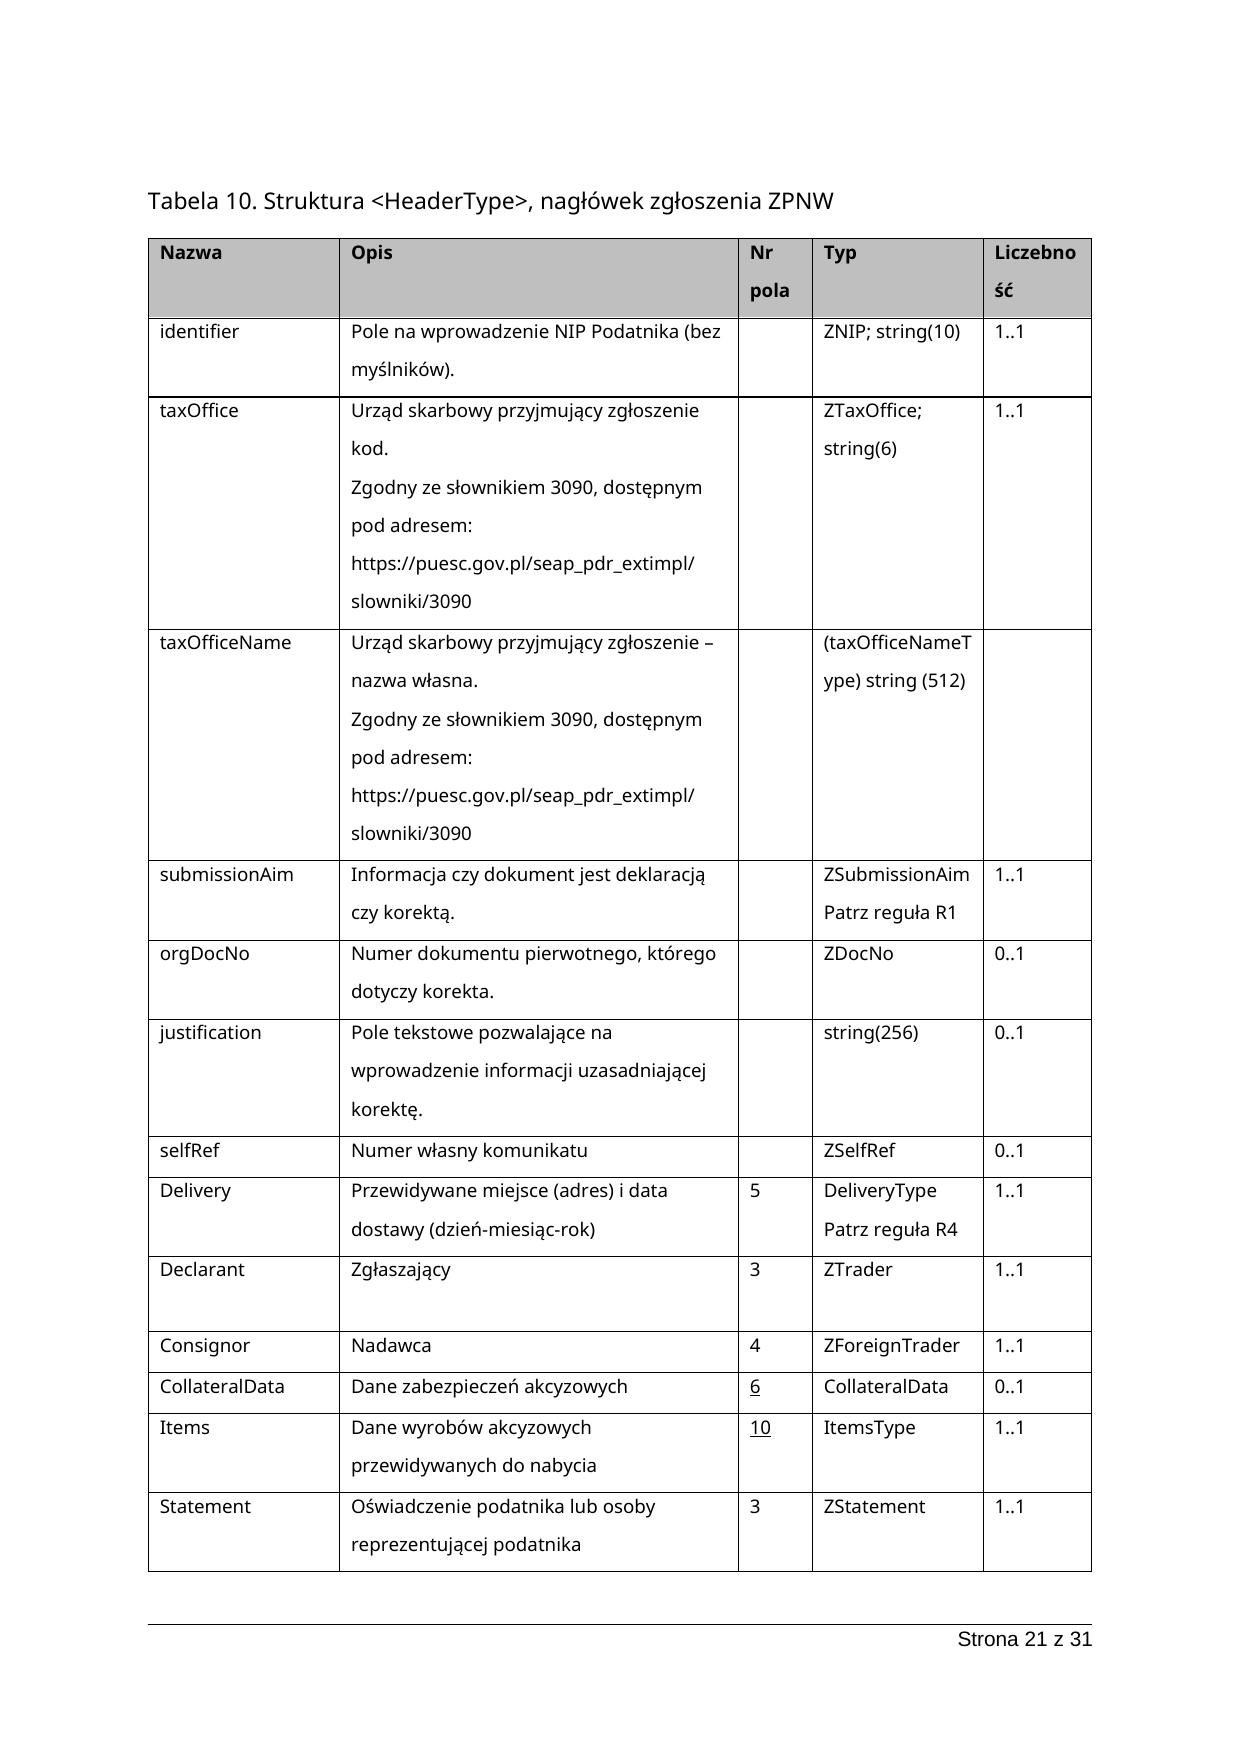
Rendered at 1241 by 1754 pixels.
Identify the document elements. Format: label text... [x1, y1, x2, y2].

table_cell 1..1 [984, 1493, 1091, 1571]
table_cell Statement [149, 1493, 339, 1571]
table_cell taxOfficeName [149, 630, 339, 860]
table_cell Urząd skarbowy przyjmujący zgłoszenie – nazwa własna. Zgodny ze słownikiem 3090, dostępnym pod adresem: https://puesc.gov.pl/seap_pdr_extimpl/slowniki/3090 [340, 630, 738, 860]
table_cell 10 [739, 1414, 812, 1492]
table_cell DeliveryType Patrz reguła R4 [813, 1178, 983, 1256]
table_cell ZNIP; string(10) [813, 319, 983, 396]
table_cell CollateralData [813, 1373, 983, 1413]
table_cell ItemsType [813, 1414, 983, 1492]
table_cell ZTaxOffice; string(6) [813, 398, 983, 628]
table_cell Pole tekstowe pozwalające na wprowadzenie informacji uzasadniającej korektę. [340, 1020, 738, 1136]
table_cell 1..1 [984, 319, 1091, 396]
table_header Liczebność [984, 239, 1091, 317]
table_cell 1..1 [984, 1414, 1091, 1492]
table_cell Zgłaszający [340, 1257, 738, 1331]
table_cell Przewidywane miejsce (adres) i data dostawy (dzień-miesiąc-rok) [340, 1178, 738, 1256]
table_cell [739, 941, 812, 1018]
table_cell 6 [739, 1373, 812, 1413]
table_cell Dane zabezpieczeń akcyzowych [340, 1373, 738, 1413]
table_cell orgDocNo [149, 941, 339, 1018]
table_cell Urząd skarbowy przyjmujący zgłoszenie kod. Zgodny ze słownikiem 3090, dostępnym pod adresem: https://puesc.gov.pl/seap_pdr_extimpl/slowniki/3090 [340, 398, 738, 628]
table_cell [739, 398, 812, 628]
table_cell ZTrader [813, 1257, 983, 1331]
table_cell Oświadczenie podatnika lub osoby reprezentującej podatnika [340, 1493, 738, 1571]
table_cell Nadawca [340, 1332, 738, 1372]
table_cell ZStatement [813, 1493, 983, 1571]
table_cell Items [149, 1414, 339, 1492]
table_cell Pole na wprowadzenie NIP Podatnika (bez myślników). [340, 319, 738, 396]
table_cell [739, 319, 812, 396]
table_cell 0..1 [984, 1137, 1091, 1177]
table_cell 5 [739, 1178, 812, 1256]
table_cell identifier [149, 319, 339, 396]
table_cell 3 [739, 1257, 812, 1331]
table_cell Delivery [149, 1178, 339, 1256]
table_cell Declarant [149, 1257, 339, 1331]
table_cell 3 [739, 1493, 812, 1571]
table_cell [739, 1137, 812, 1177]
table_header Typ [813, 239, 983, 317]
table_cell 0..1 [984, 1020, 1091, 1136]
table_header Nr pola [739, 239, 812, 317]
table_cell taxOffice [149, 398, 339, 628]
table_cell [739, 630, 812, 860]
table_cell Numer własny komunikatu [340, 1137, 738, 1177]
text Tabela 10. Struktura <HeaderType>, nagłówek zgłoszenia ZPNW [148, 185, 1092, 216]
table_cell (taxOfficeNameType) string (512) [813, 630, 983, 860]
table_cell string(256) [813, 1020, 983, 1136]
table_cell 0..1 [984, 1373, 1091, 1413]
table_cell ZDocNo [813, 941, 983, 1018]
table_cell CollateralData [149, 1373, 339, 1413]
table_cell ZForeignTrader [813, 1332, 983, 1372]
table_cell submissionAim [149, 861, 339, 939]
table_cell 0..1 [984, 941, 1091, 1018]
table_cell [984, 630, 1091, 860]
table_cell Dane wyrobów akcyzowych przewidywanych do nabycia [340, 1414, 738, 1492]
table_cell justification [149, 1020, 339, 1136]
table_cell 1..1 [984, 1332, 1091, 1372]
table_cell [739, 1020, 812, 1136]
table_header Opis [340, 239, 738, 317]
table_cell 1..1 [984, 861, 1091, 939]
table_cell 4 [739, 1332, 812, 1372]
table_cell ZSelfRef [813, 1137, 983, 1177]
table_cell Consignor [149, 1332, 339, 1372]
table_header Nazwa [149, 239, 339, 317]
table_cell selfRef [149, 1137, 339, 1177]
table_cell ZSubmissionAim Patrz reguła R1 [813, 861, 983, 939]
table_cell 1..1 [984, 1178, 1091, 1256]
table_cell Numer dokumentu pierwotnego, którego dotyczy korekta. [340, 941, 738, 1018]
table_cell 1..1 [984, 1257, 1091, 1331]
table_cell 1..1 [984, 398, 1091, 628]
table_cell Informacja czy dokument jest deklaracją czy korektą. [340, 861, 738, 939]
table_cell [739, 861, 812, 939]
